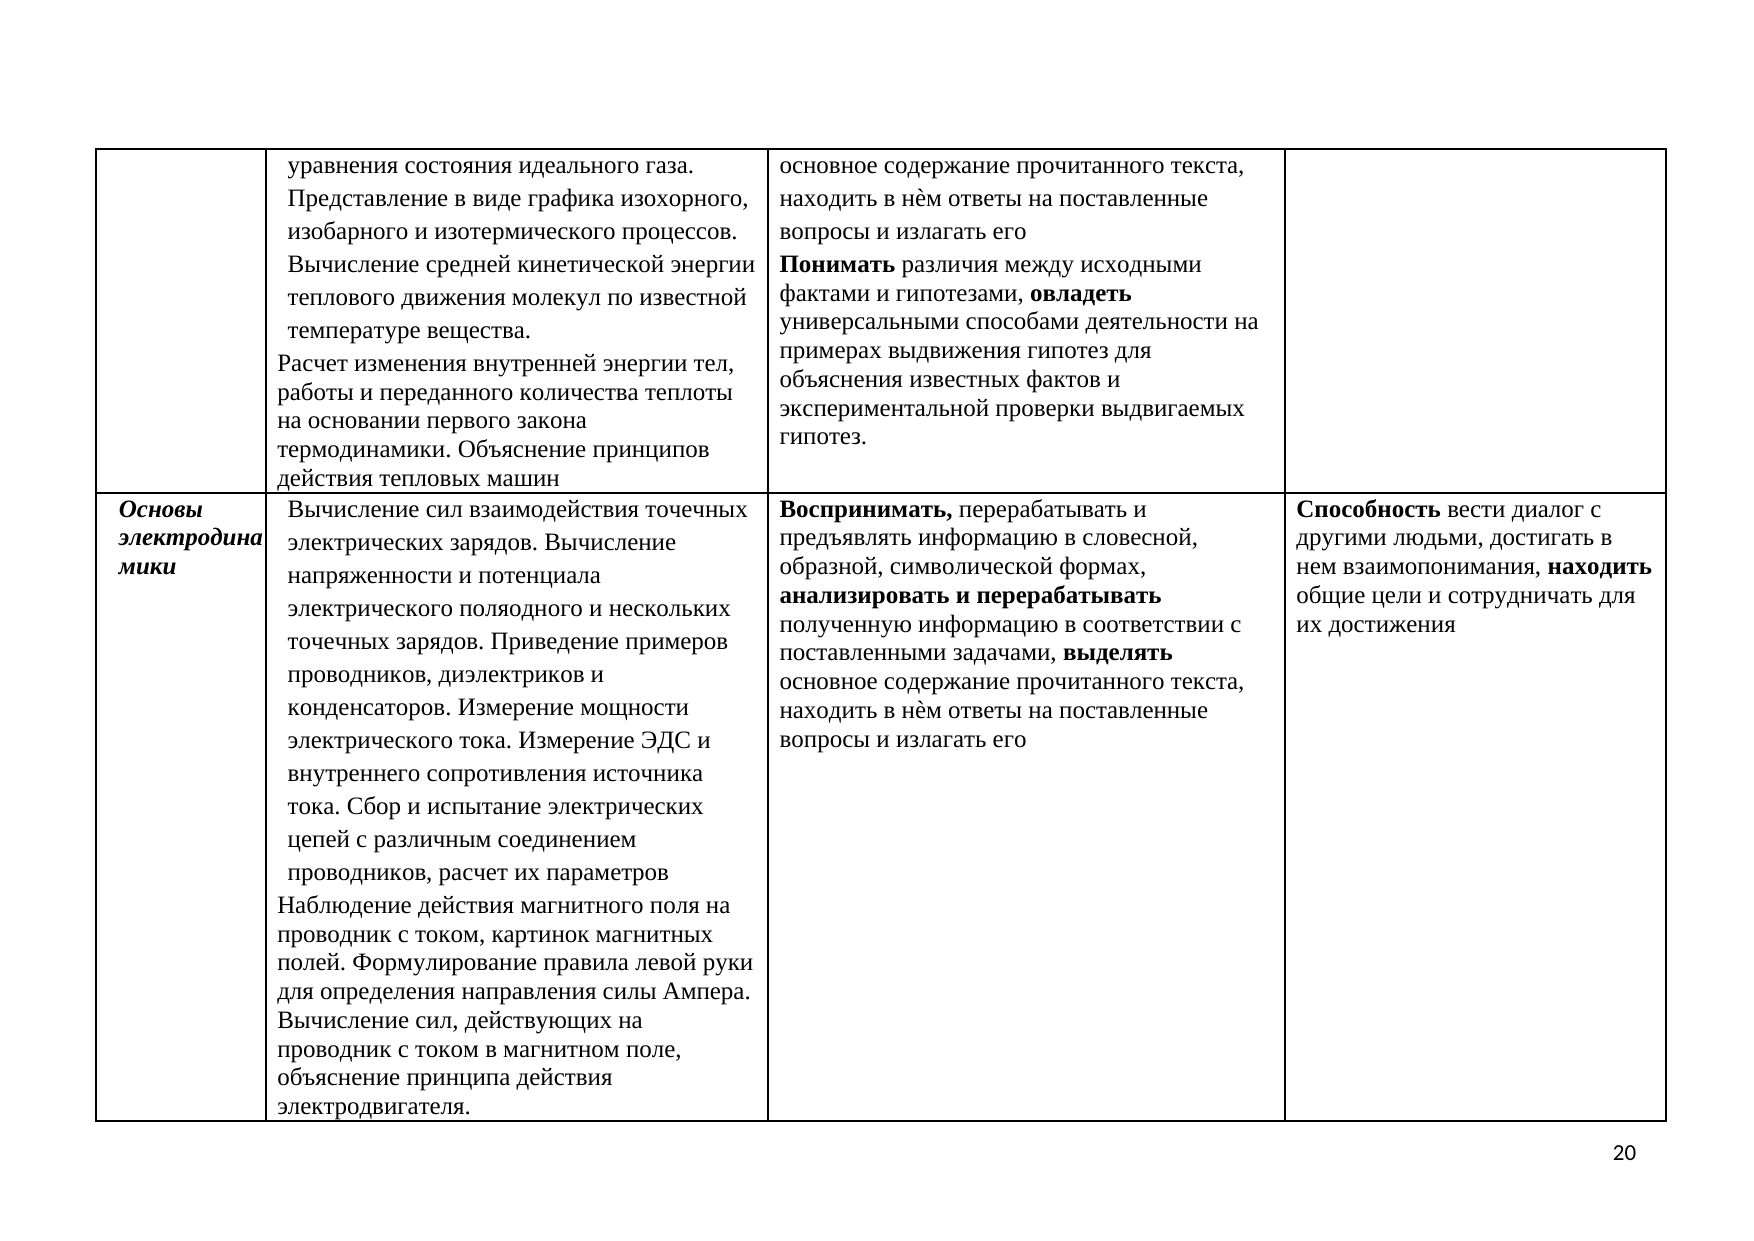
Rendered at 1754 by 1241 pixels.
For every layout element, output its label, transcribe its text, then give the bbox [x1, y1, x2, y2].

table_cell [97, 150, 265, 492]
table_cell Основы электродинамики [97, 494, 265, 1120]
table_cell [267, 150, 767, 492]
table_cell Вычисление сил взаимодействия точечных электрических зарядов. Вычисление напряженности и потенциала электрического поляодного и нескольких точечных зарядов. Приведение примеров проводников, диэлектриков и конденсаторов. Измерение мощности электрического тока. Измерение ЭДС и внутреннего сопротивления источника тока. Сбор и испытание электрических цепей с различным соединением проводников, расчет их параметров Наблюдение действия магнитного поля на проводник с током, картинок магнитных полей. Формулирование правила левой руки для определения направления силы Ампера. Вычисление сил, действующих на проводник с током в магнитном поле, объяснение принципа действия электродвигателя. [267, 494, 767, 1120]
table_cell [769, 494, 1284, 1120]
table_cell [1286, 150, 1665, 492]
table_cell Способность вести диалог с другими людьми, достигать в нем взаимопонимания, находить общие цели и сотрудничать для их достижения [1286, 494, 1665, 1120]
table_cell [769, 150, 1284, 492]
